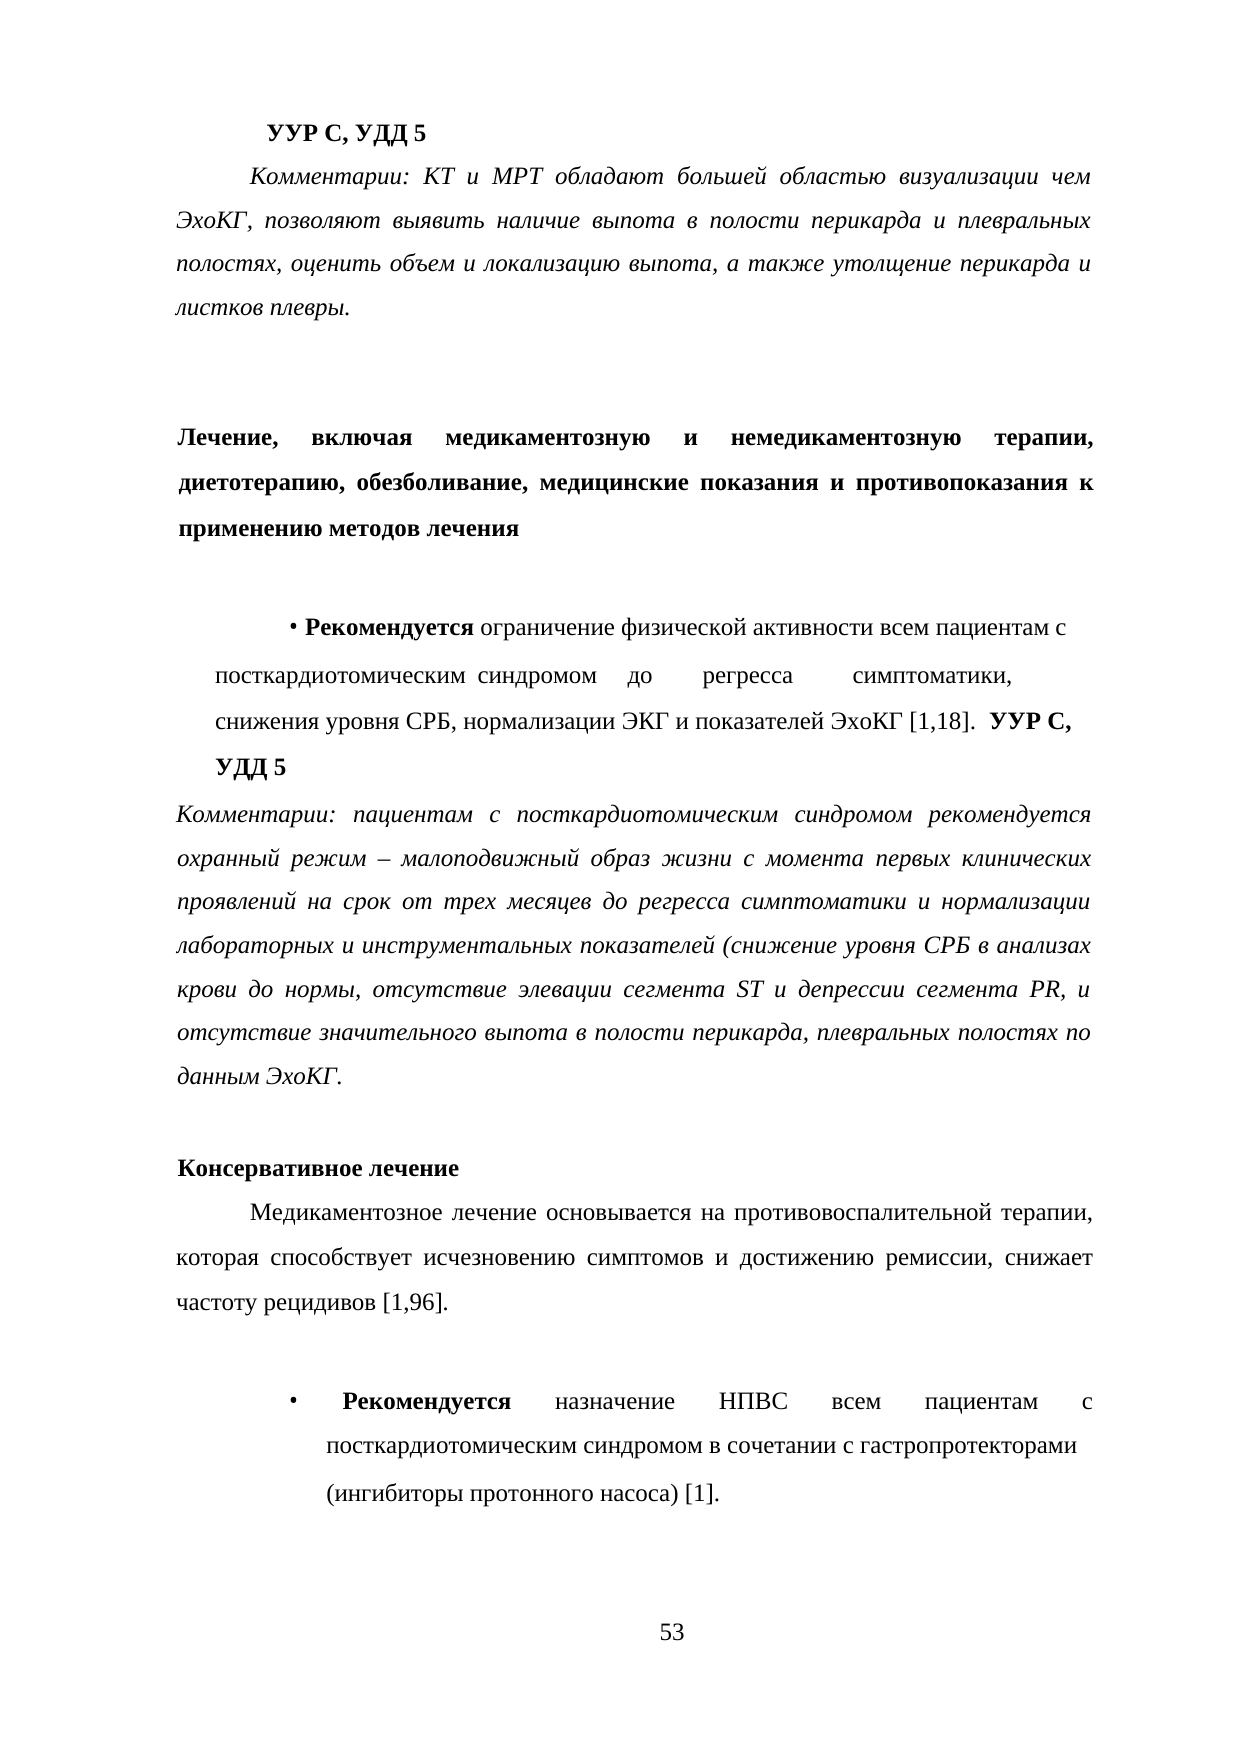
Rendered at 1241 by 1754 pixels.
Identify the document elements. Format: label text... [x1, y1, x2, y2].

text • Рекомендуется ограничение физической активности всем пациентам с посткардиотомическим синдромом до регресса симптоматики, снижения уровня СРБ, нормализации ЭКГ и показателей ЭхоКГ [1,18]. УУР С, УДД 5 [215, 608, 1094, 781]
text • Рекомендуется назначение НПВС всем пациентам с посткардиотомическим синдромом в сочетании с гастропротекторами [288, 1382, 1093, 1459]
text Медикаментозное лечение основывается на противовоспалительной терапии, которая способствует исчезновению симптомов и достижению ремиссии, снижает частоту рецидивов [1,96]. [176, 1197, 1093, 1316]
text Комментарии: КТ и МРТ обладают большей областью визуализации чем ЭхоКГ, позволяют выявить наличие выпота в полости перикарда и плевральных полостях, оценить объем и локализацию выпота, а также утолщение перикарда и листков плевры. [176, 161, 1094, 321]
text (ингибиторы протонного насоса) [1]. [326, 1478, 1093, 1507]
subtitle УУР С, УДД 5 [266, 118, 1094, 147]
subtitle Лечение, включая медикаментозную и немедикаментозную терапии, диетотерапию, обезболивание, медицинские показания и противопоказания к применению методов лечения [177, 422, 1094, 542]
subtitle Консервативное лечение [177, 1153, 1094, 1182]
text Комментарии: пациентам с посткардиотомическим синдромом рекомендуется охранный режим – малоподвижный образ жизни с момента первых клинических проявлений на срок от трех месяцев до регресса симптоматики и нормализации лабораторных и инструментальных показателей (снижение уровня СРБ в анализах крови до нормы, отсутствие элевации сегмента ST и депрессии сегмента PR, и отсутствие значительного выпота в полости перикарда, плевральных полостях по данным ЭхоКГ. [176, 799, 1094, 1090]
